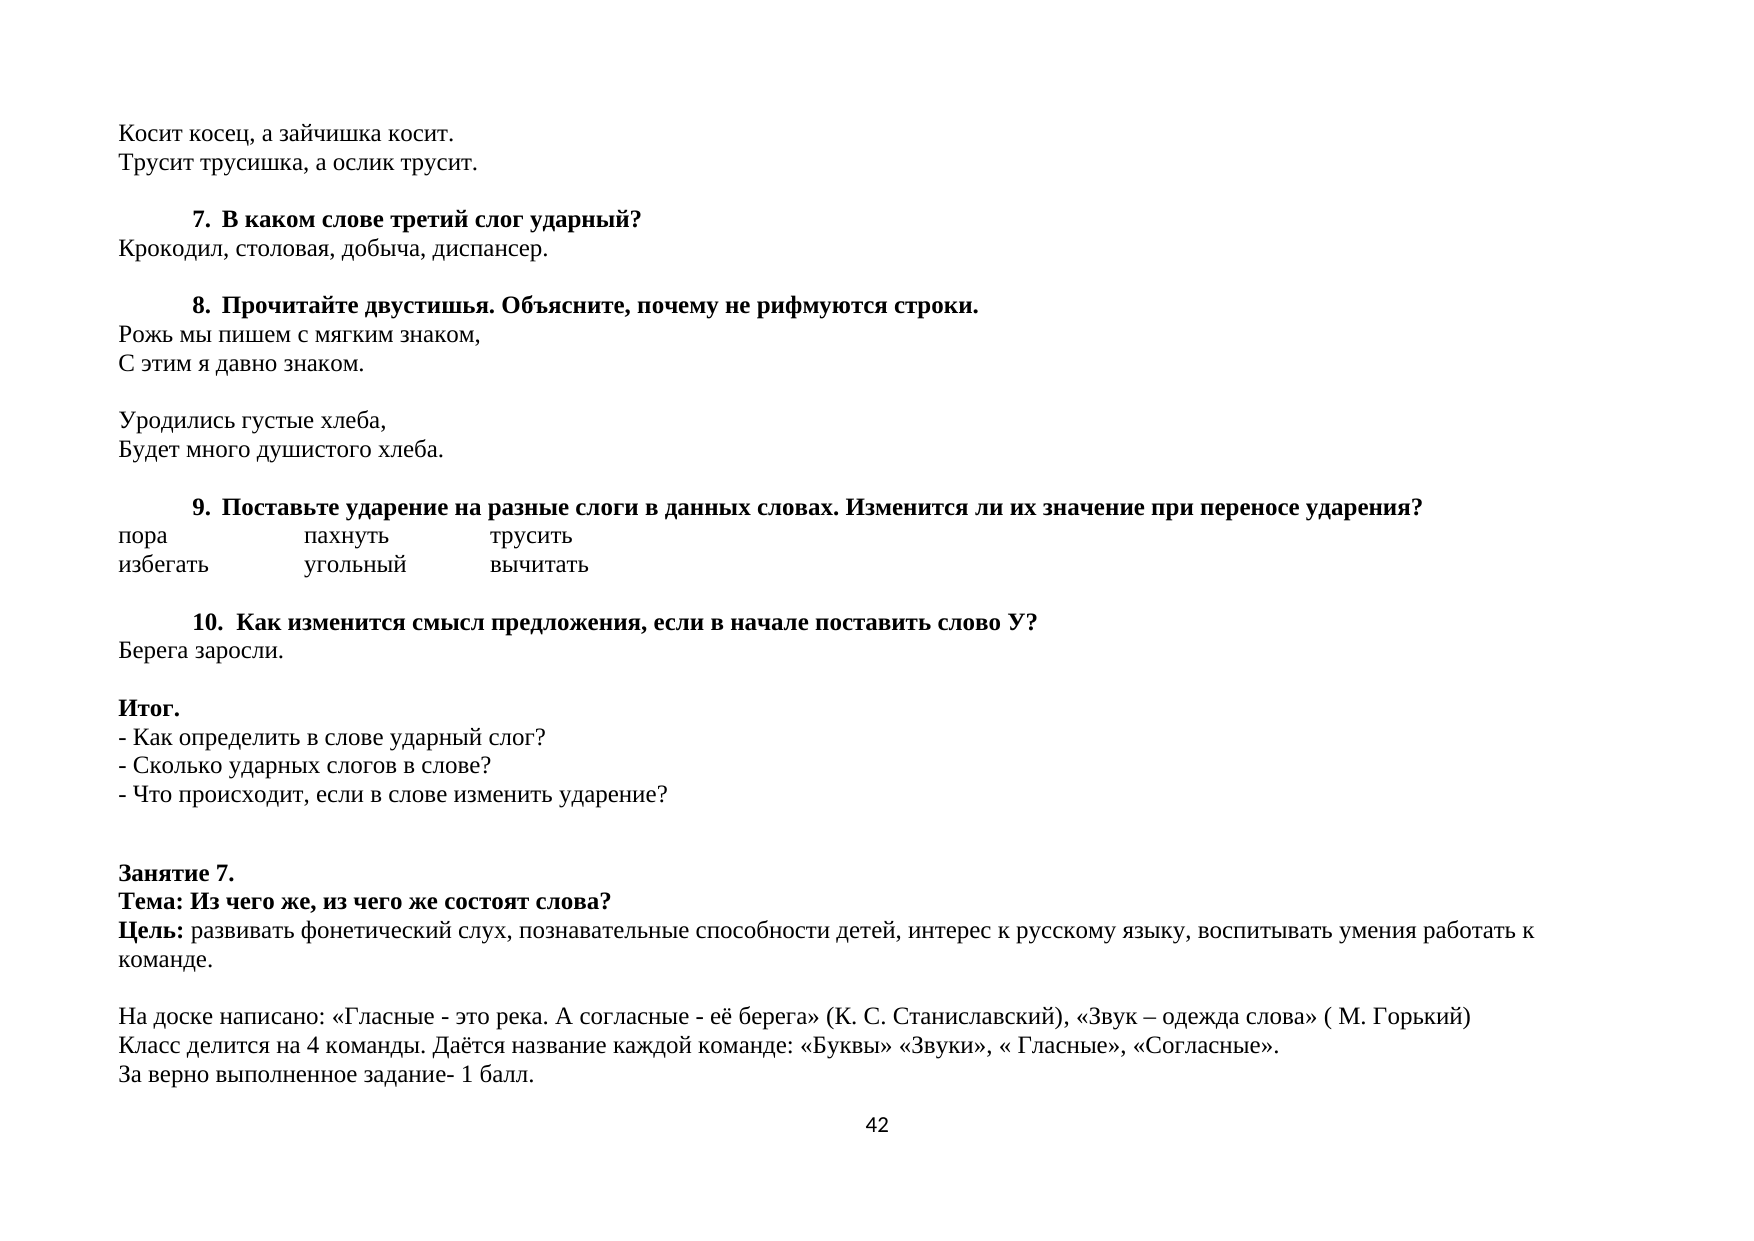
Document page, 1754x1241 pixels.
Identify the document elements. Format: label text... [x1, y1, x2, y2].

text Крокодил, столовая, добыча, диспансер. [118, 233, 1636, 262]
list В каком слове третий слог ударный? [118, 204, 1636, 233]
list Поставьте ударение на разные слоги в данных словах. Изменится ли их значение при переносе ударения? [118, 492, 1636, 521]
text Цель: развивать фонетический слух, познавательные способности детей, интерес к русскому языку, воспитывать умения работать к команде. [118, 915, 1636, 973]
list Как изменится смысл предложения, если в начале поставить слово У? [118, 607, 1636, 636]
text На доске написано: «Гласные - это река. А согласные - её берега» (К. С. Станиславский), «Звук – одежда слова» ( М. Горький) [118, 1001, 1636, 1030]
text Трусит трусишка, а ослик трусит. [118, 147, 1636, 176]
text С этим я давно знаком. [118, 348, 1636, 377]
text - Сколько ударных слогов в слове? [118, 751, 1636, 779]
text Косит косец, а зайчишка косит. [118, 118, 1636, 147]
text Класс делится на 4 команды. Даётся название каждой команде: «Буквы» «Звуки», « Гласные», «Согласные». [118, 1030, 1636, 1059]
text - Как определить в слове ударный слог? [118, 722, 1636, 751]
text Уродились густые хлеба, [118, 406, 1636, 434]
text Тема: Из чего же, из чего же состоят слова? [118, 886, 1636, 915]
text - Что происходит, если в слове изменить ударение? [118, 779, 1636, 808]
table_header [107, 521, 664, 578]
text Итог. [118, 693, 1636, 722]
text Берега заросли. [118, 636, 1636, 664]
text Занятие 7. [118, 858, 1636, 886]
text Рожь мы пишем с мягким знаком, [118, 319, 1636, 348]
list Прочитайте двустишья. Объясните, почему не рифмуются строки. [118, 291, 1636, 319]
text Будет много душистого хлеба. [118, 434, 1636, 463]
text За верно выполненное задание- 1 балл. [118, 1059, 1636, 1088]
